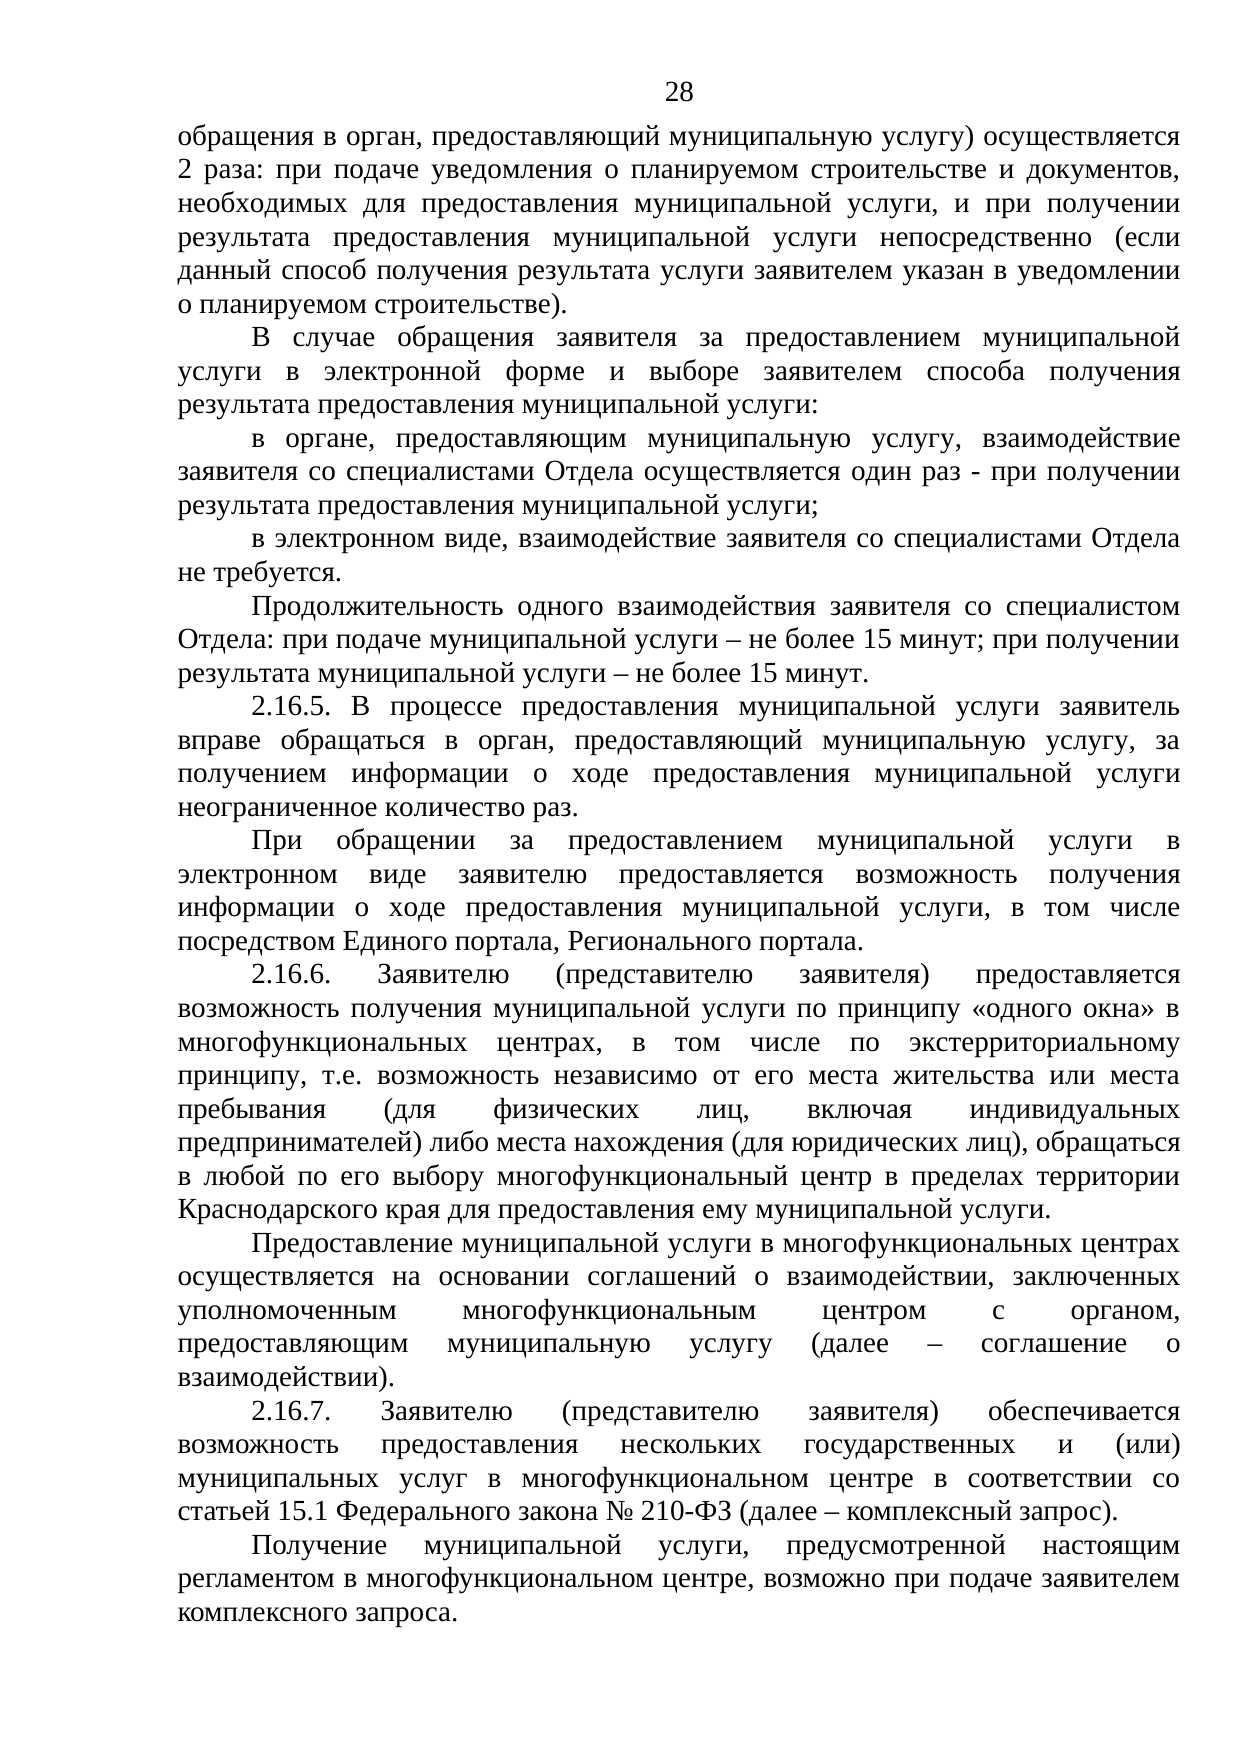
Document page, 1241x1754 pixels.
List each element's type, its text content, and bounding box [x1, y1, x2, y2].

text в органе, предоставляющим муниципальную услугу, взаимодействие заявителя со специалистами Отдела осуществляется один раз - при получении результата предоставления муниципальной услуги; [177, 420, 1181, 521]
text Предоставление муниципальной услуги в многофункциональных центрах осуществляется на основании соглашений о взаимодействии, заключенных уполномоченным многофункциональным центром с органом, предоставляющим муниципальную услугу (далее – соглашение о взаимодействии). [177, 1225, 1181, 1393]
text При обращении за предоставлением муниципальной услуги в электронном виде заявителю предоставляется возможность получения информации о ходе предоставления муниципальной услуги, в том числе посредством Единого портала, Регионального портала. [177, 822, 1181, 957]
text 2.16.6. Заявителю (представителю заявителя) предоставляется возможность получения муниципальной услуги по принципу «одного окна» в многофункциональных центрах, в том числе по экстерриториальному принципу, т.е. возможность независимо от его места жительства или места пребывания (для физических лиц, включая индивидуальных предпринимателей) либо места нахождения (для юридических лиц), обращаться в любой по его выбору многофункциональный центр в пределах территории Краснодарского края для предоставления ему муниципальной услуги. [177, 957, 1181, 1225]
text 2.16.7. Заявителю (представителю заявителя) обеспечивается возможность предоставления нескольких государственных и (или) муниципальных услуг в многофункциональном центре в соответствии со статьей 15.1 Федерального закона № 210-ФЗ (далее – комплексный запрос). [177, 1393, 1181, 1527]
text В случае обращения заявителя за предоставлением муниципальной услуги в электронной форме и выборе заявителем способа получения результата предоставления муниципальной услуги: [177, 319, 1181, 420]
text Продолжительность одного взаимодействия заявителя со специалистом Отдела: при подаче муниципальной услуги – не более 15 минут; при получении результата муниципальной услуги – не более 15 минут. [177, 588, 1181, 688]
text Получение муниципальной услуги, предусмотренной настоящим регламентом в многофункциональном центре, возможно при подаче заявителем комплексного запроса. [177, 1527, 1181, 1627]
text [177, 118, 1181, 319]
text в электронном виде, взаимодействие заявителя со специалистами Отдела не требуется. [177, 521, 1181, 588]
text 2.16.5. В процессе предоставления муниципальной услуги заявитель вправе обращаться в орган, предоставляющий муниципальную услугу, за получением информации о ходе предоставления муниципальной услуги неограниченное количество раз. [177, 688, 1181, 822]
